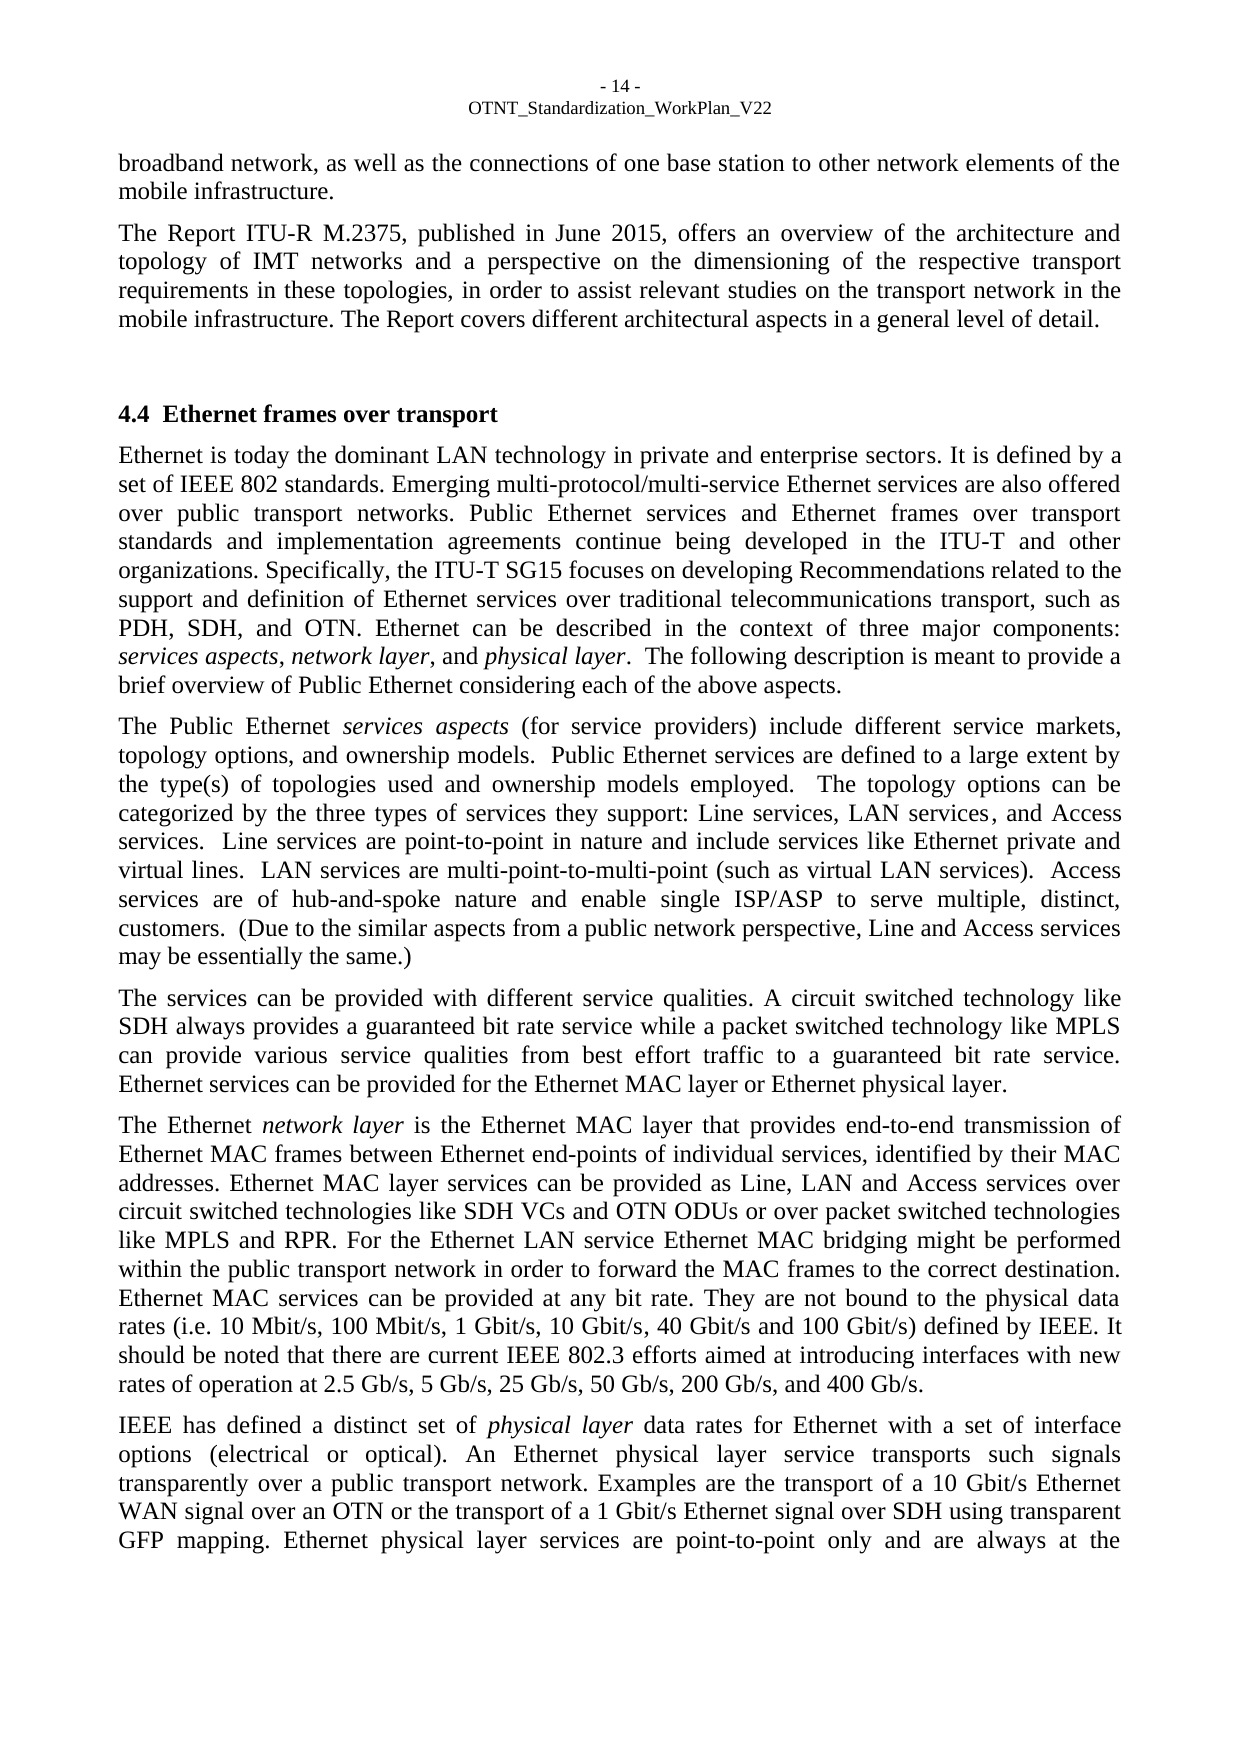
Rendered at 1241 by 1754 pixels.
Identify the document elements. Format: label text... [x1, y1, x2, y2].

text The Public Ethernet services aspects (for service providers) include different service markets, topology options, and ownership models. Public Ethernet services are defined to a large extent by the type(s) of topologies used and ownership models employed. The topology options can be categorized by the three types of services they support: Line services, LAN services, and Access services. Line services are point-to-point in nature and include services like Ethernet private and virtual lines. LAN services are multi-point-to-multi-point (such as virtual LAN services). Access services are of hub-and-spoke nature and enable single ISP/ASP to serve multiple, distinct, customers. (Due to the similar aspects from a public network perspective, Line and Access services may be essentially the same.) [118, 711, 1122, 970]
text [118, 148, 1122, 205]
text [118, 1410, 1122, 1554]
text The Report ITU-R M.2375, published in June 2015, offers an overview of the architecture and topology of IMT networks and a perspective on the dimensioning of the respective transport requirements in these topologies, in order to assist relevant studies on the transport network in the mobile infrastructure. The Report covers different architectural aspects in a general level of detail. [118, 218, 1122, 333]
text The Ethernet network layer is the Ethernet MAC layer that provides end-to-end transmission of Ethernet MAC frames between Ethernet end-points of individual services, identified by their MAC addresses. Ethernet MAC layer services can be provided as Line, LAN and Access services over circuit switched technologies like SDH VCs and OTN ODUs or over packet switched technologies like MPLS and RPR. For the Ethernet LAN service Ethernet MAC bridging might be performed within the public transport network in order to forward the MAC frames to the correct destination. Ethernet MAC services can be provided at any bit rate. They are not bound to the physical data rates (i.e. 10 Mbit/s, 100 Mbit/s, 1 Gbit/s, 10 Gbit/s, 40 Gbit/s and 100 Gbit/s) defined by IEEE. It should be noted that there are current IEEE 802.3 efforts aimed at introducing interfaces with new rates of operation at 2.5 Gb/s, 5 Gb/s, 25 Gb/s, 50 Gb/s, 200 Gb/s, and 400 Gb/s. [118, 1110, 1122, 1398]
text Ethernet is today the dominant LAN technology in private and enterprise sectors. It is defined by a set of IEEE 802 standards. Emerging multi-protocol/multi-service Ethernet services are also offered over public transport networks. Public Ethernet services and Ethernet frames over transport standards and implementation agreements continue being developed in the ITU-T and other organizations. Specifically, the ITU-T SG15 focuses on developing Recommendations related to the support and definition of Ethernet services over traditional telecommunications transport, such as PDH, SDH, and OTN. Ethernet can be described in the context of three major components: services aspects, network layer, and physical layer. The following description is meant to provide a brief overview of Public Ethernet considering each of the above aspects. [118, 440, 1122, 699]
text The services can be provided with different service qualities. A circuit switched technology like SDH always provides a guaranteed bit rate service while a packet switched technology like MPLS can provide various service qualities from best effort traffic to a guaranteed bit rate service. Ethernet services can be provided for the Ethernet MAC layer or Ethernet physical layer. [118, 983, 1122, 1098]
subtitle Ethernet frames over transport [118, 399, 1122, 428]
